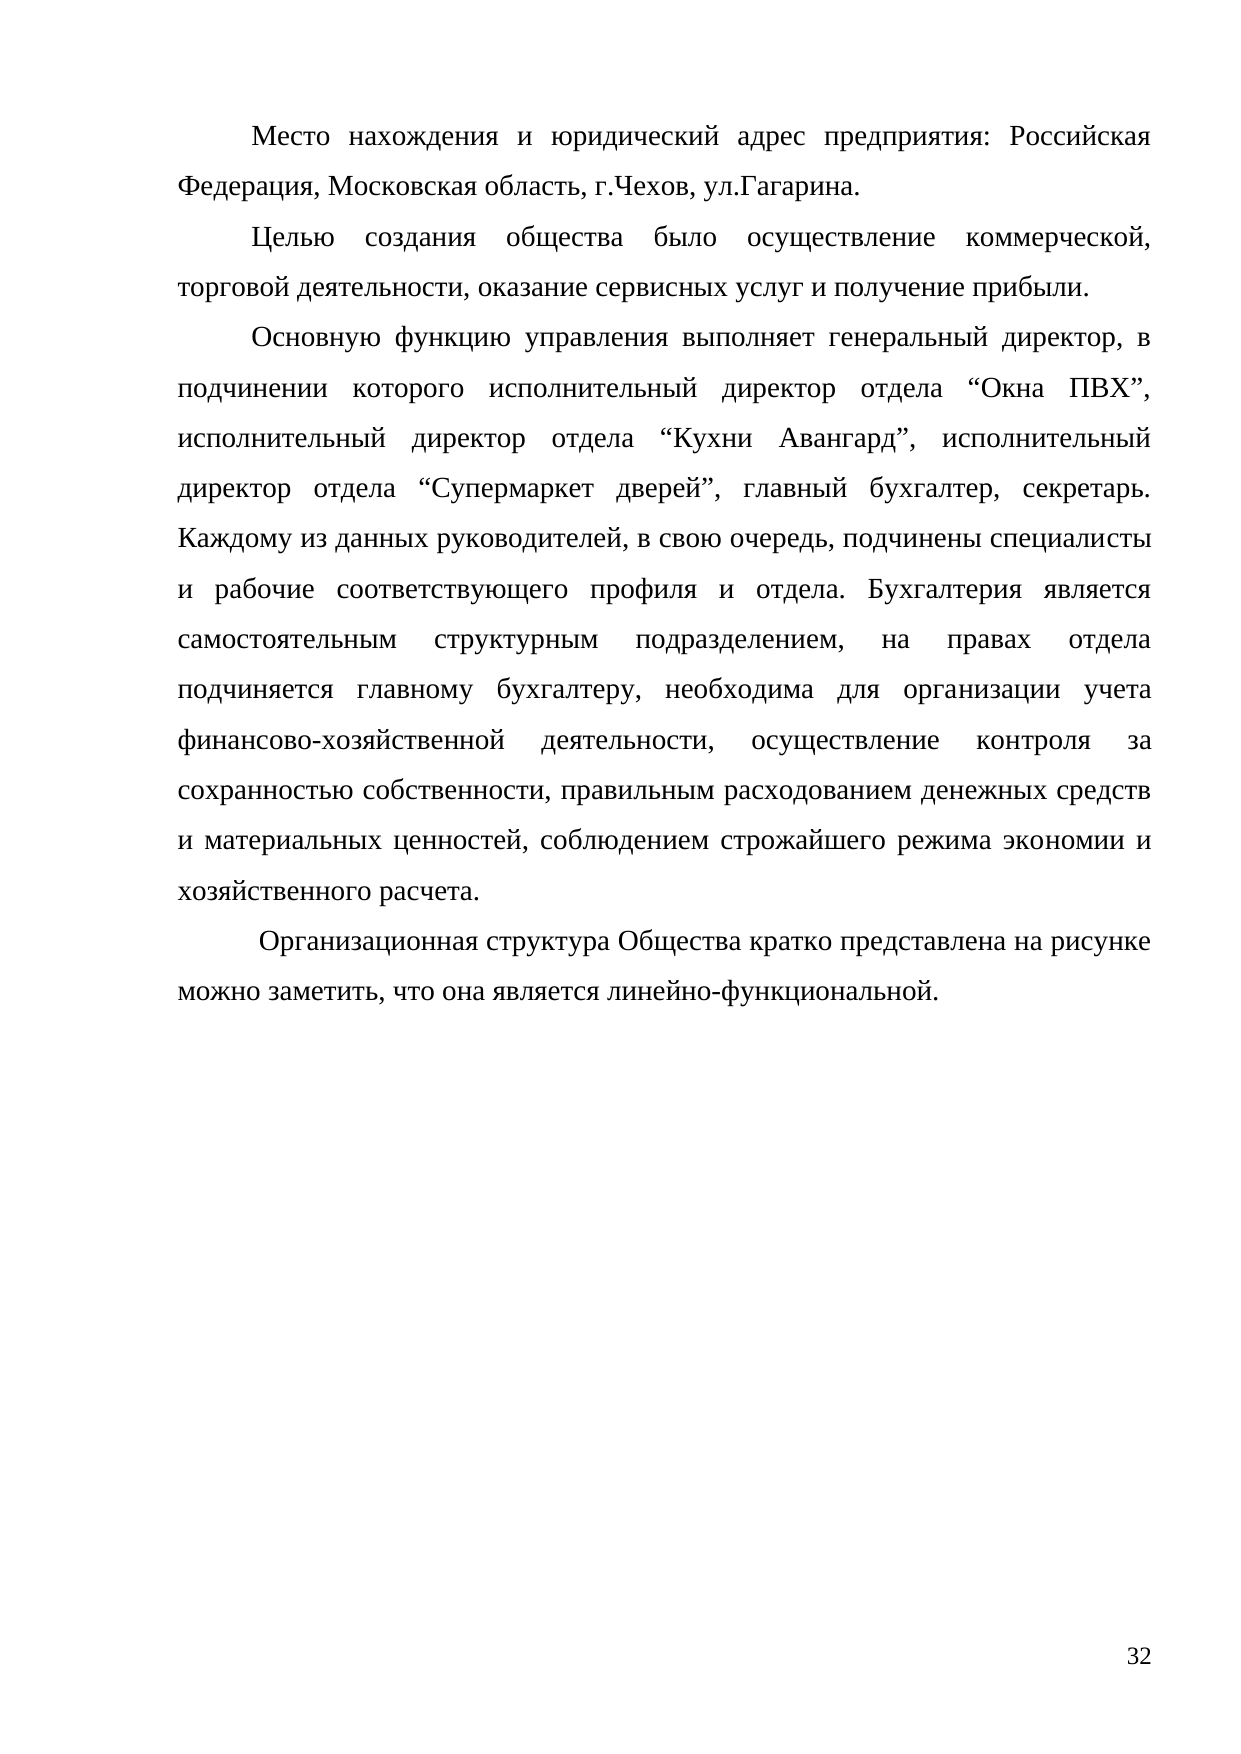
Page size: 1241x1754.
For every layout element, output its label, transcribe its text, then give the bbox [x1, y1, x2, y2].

text Целью создания общества было осуществление коммерческой, торговой деятельности, оказание сервисных услуг и получение прибыли. [177, 219, 1152, 303]
text Основную функцию управления выполняет генеральный директор, в подчинении которого исполнительный директор отдела “Окна ПВХ”, исполнительный директор отдела “Кухни Авангард”, исполнительный директор отдела “Супермаркет дверей”, главный бухгалтер, секретарь. Каждому из данных руководителей, в свою очередь, подчинены специалисты и рабочие соответствующего профиля и отдела. Бухгалтерия является самостоятельным структурным подразделением, на правах отдела подчиняется главному бухгалтеру, необходима для организации учета финансово-хозяйственной деятельности, осуществление контроля за сохранностью собственности, правильным расходованием денежных средств и материальных ценностей, соблюдением строжайшего режима экономии и хозяйственного расчета. [177, 319, 1152, 906]
text Место нахождения и юридический адрес предприятия: Российская Федерация, Московская область, г.Чехов, ул.Гагарина. [177, 118, 1152, 202]
text Организационная структура Общества кратко представлена на рисунке можно заметить, что она является линейно-функциональной. [177, 923, 1152, 1007]
